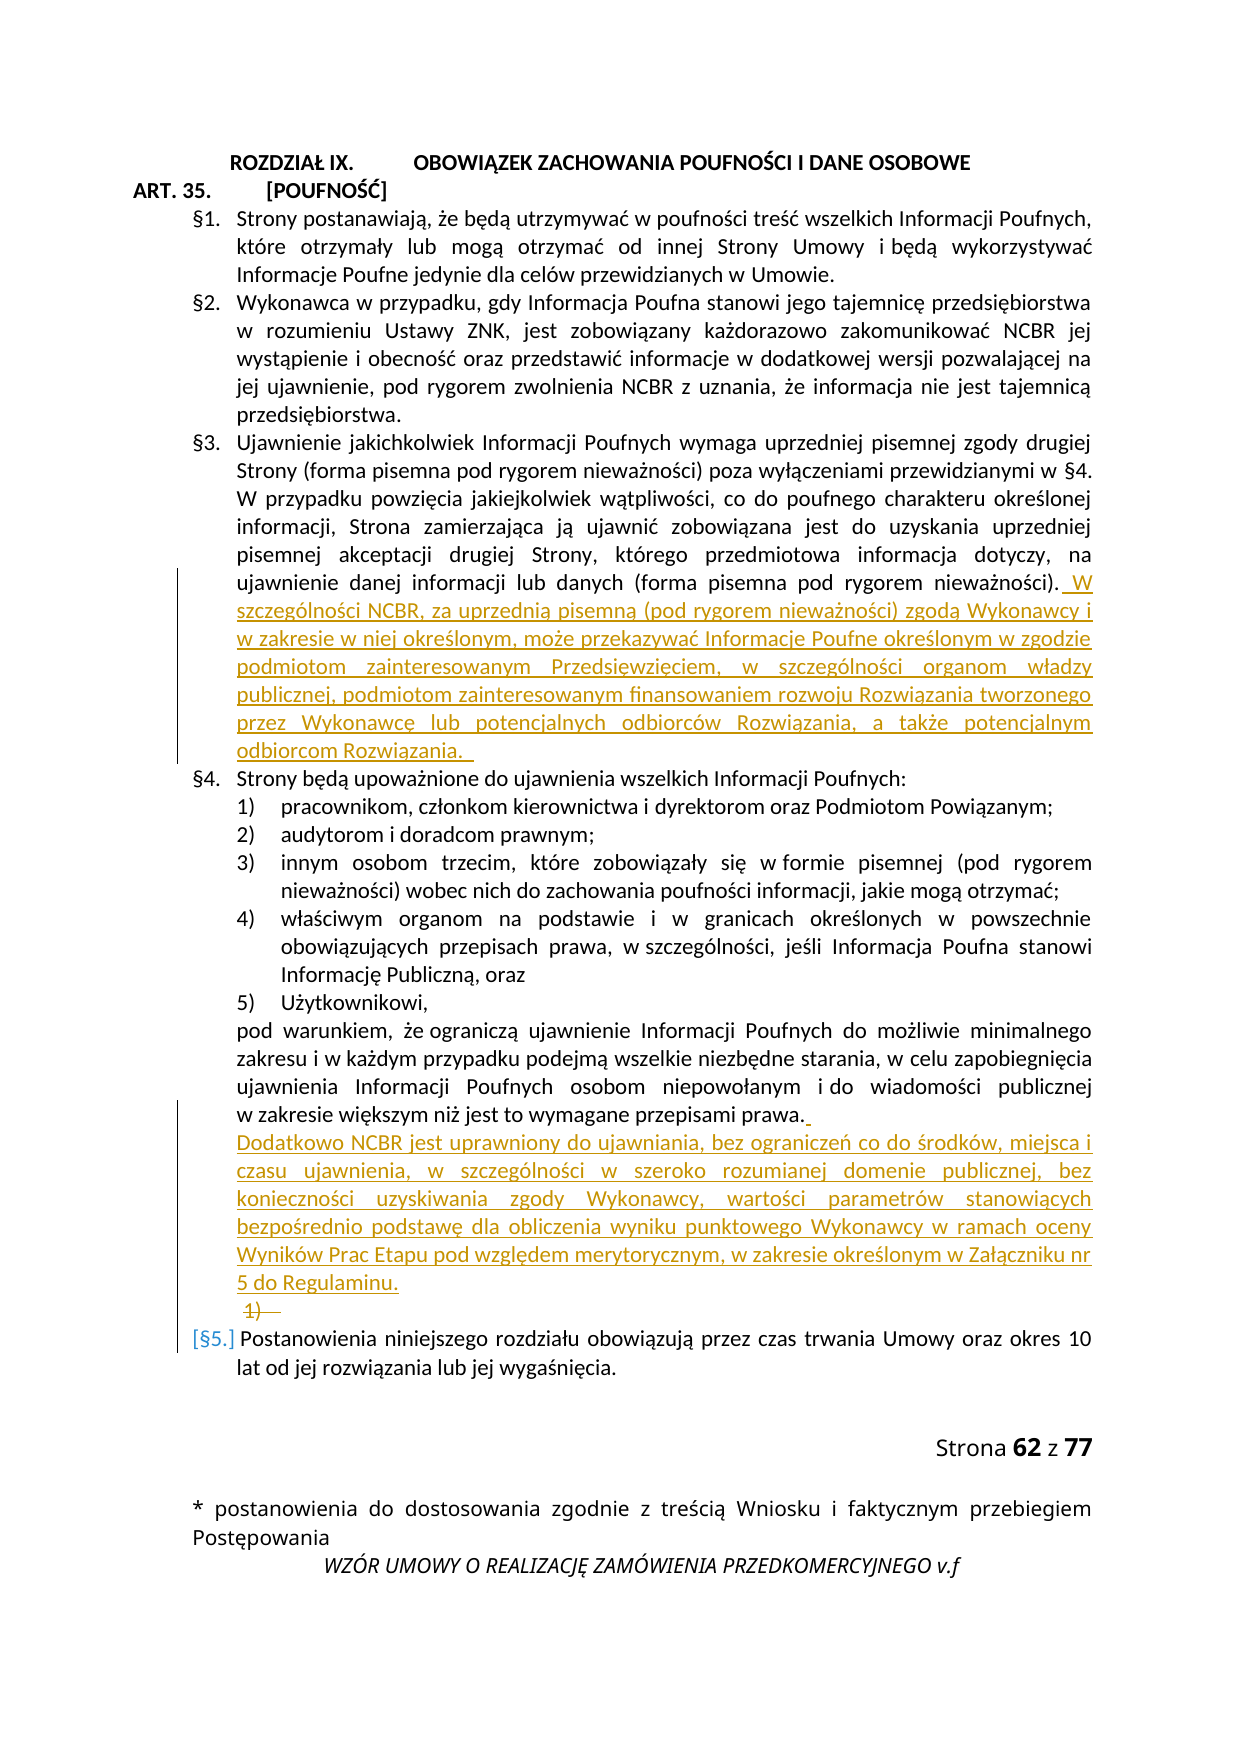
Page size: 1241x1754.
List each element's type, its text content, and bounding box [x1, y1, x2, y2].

list Wykonawca w przypadku, gdy Informacja Poufna stanowi jego tajemnicę przedsiębiorstwa w rozumieniu Ustawy ZNK, jest zobowiązany każdorazowo zakomunikować NCBR jej wystąpienie i obecność oraz przedstawić informacje w dodatkowej wersji pozwalającej na jej ujawnienie, pod rygorem zwolnienia NCBR z uznania, że informacja nie jest tajemnicą przedsiębiorstwa. [192, 288, 1093, 428]
list pracownikom, członkom kierownictwa i dyrektorom oraz Podmiotom Powiązanym; [236, 792, 1093, 820]
list innym osobom trzecim, które zobowiązały się w formie pisemnej (pod rygorem nieważności) wobec nich do zachowania poufności informacji, jakie mogą otrzymać; [236, 848, 1093, 904]
list Strony postanawiają, że będą utrzymywać w poufności treść wszelkich Informacji Poufnych, które otrzymały lub mogą otrzymać od innej Strony Umowy i będą wykorzystywać Informacje Poufne jedynie dla celów przewidzianych w Umowie. [192, 204, 1093, 288]
subtitle [POUFNOŚĆ] [133, 176, 1093, 204]
list właściwym organom na podstawie i w granicach określonych w powszechnie obowiązujących przepisach prawa, w szczególności, jeśli Informacja Poufna stanowi Informację Publiczną, oraz [236, 904, 1093, 988]
list Użytkownikowi, [236, 988, 1093, 1016]
subtitle OBOWIĄZEK ZACHOWANIA POUFNOŚCI I DANE OSOBOWE [229, 148, 1093, 176]
list Postanowienia niniejszego rozdziału obowiązują przez czas trwania Umowy oraz okres 10 lat od jej rozwiązania lub jej wygaśnięcia. [192, 1324, 1093, 1381]
list Ujawnienie jakichkolwiek Informacji Poufnych wymaga uprzedniej pisemnej zgody drugiej Strony (forma pisemna pod rygorem nieważności) poza wyłączeniami przewidzianymi w §4. W przypadku powzięcia jakiejkolwiek wątpliwości, co do poufnego charakteru określonej informacji, Strona zamierzająca ją ujawnić zobowiązana jest do uzyskania uprzedniej pisemnej akceptacji drugiej Strony, którego przedmiotowa informacja dotyczy, na ujawnienie danej informacji lub danych (forma pisemna pod rygorem nieważności). [192, 428, 1093, 764]
text pod warunkiem, że ograniczą ujawnienie Informacji Poufnych do możliwie minimalnego zakresu i w każdym przypadku podejmą wszelkie niezbędne starania, w celu zapobiegnięcia ujawnienia Informacji Poufnych osobom niepowołanym i do wiadomości publicznej w zakresie większym niż jest to wymagane przepisami prawa. [236, 1016, 1093, 1128]
list Strony będą upoważnione do ujawnienia wszelkich Informacji Poufnych: [192, 764, 1093, 792]
list audytorom i doradcom prawnym; [236, 820, 1093, 848]
